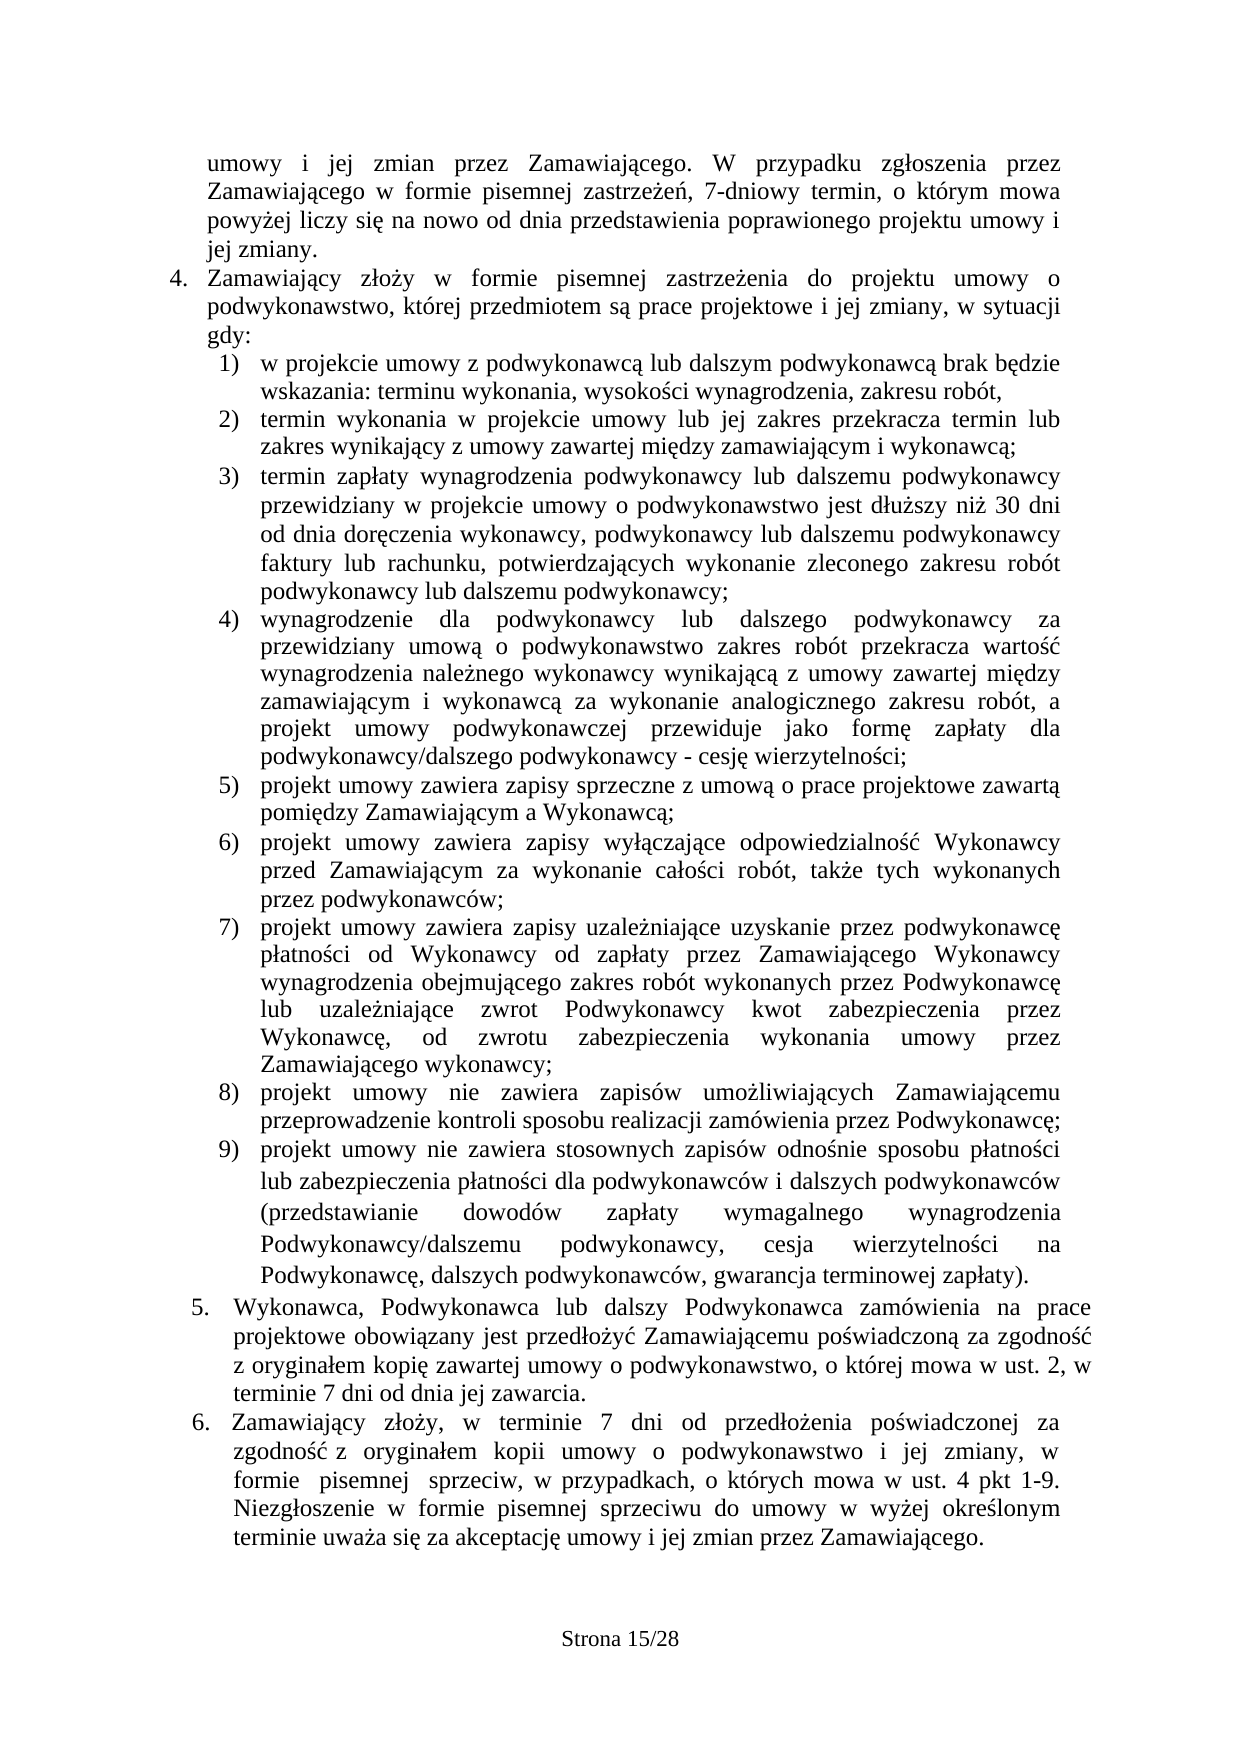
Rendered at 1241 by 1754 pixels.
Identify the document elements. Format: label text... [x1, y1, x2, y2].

list termin zapłaty wynagrodzenia podwykonawcy lub dalszemu podwykonawcy przewidziany w projekcie umowy o podwykonawstwo jest dłuższy niż 30 dni od dnia doręczenia wykonawcy, podwykonawcy lub dalszemu podwykonawcy faktury lub rachunku, potwierdzających wykonanie zleconego zakresu robót podwykonawcy lub dalszemu podwykonawcy; [218, 461, 1061, 605]
text 6. Zamawiający złoży, w terminie 7 dni od przedłożenia poświadczonej za zgodność z oryginałem kopii umowy o podwykonawstwo i jej zmiany, w formie pisemnej sprzeciw, w przypadkach, o których mowa w ust. 4 pkt 1-9. Niezgłoszenie w formie pisemnej sprzeciwu do umowy w wyżej określonym terminie uważa się za akceptację umowy i jej zmian przez Zamawiającego. [192, 1407, 1061, 1551]
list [169, 148, 1061, 263]
list projekt umowy zawiera zapisy uzależniające uzyskanie przez podwykonawcę płatności od Wykonawcy od zapłaty przez Zamawiającego Wykonawcy wynagrodzenia obejmującego zakres robót wykonanych przez Podwykonawcę lub uzależniające zwrot Podwykonawcy kwot zabezpieczenia przez Wykonawcę, od zwrotu zabezpieczenia wykonania umowy przez Zamawiającego wykonawcy; [218, 913, 1061, 1078]
list projekt umowy zawiera zapisy wyłączające odpowiedzialność Wykonawcy przed Zamawiającym za wykonanie całości robót, także tych wykonanych przez podwykonawców; [218, 827, 1061, 913]
list projekt umowy zawiera zapisy sprzeczne z umową o prace projektowe zawartą pomiędzy Zamawiającym a Wykonawcą; [218, 771, 1061, 826]
list Zamawiający złoży w formie pisemnej zastrzeżenia do projektu umowy o podwykonawstwo, której przedmiotem są prace projektowe i jej zmiany, w sytuacji gdy: [169, 263, 1061, 349]
list w projekcie umowy z podwykonawcą lub dalszym podwykonawcą brak będzie wskazania: terminu wykonania, wysokości wynagrodzenia, zakresu robót, [218, 350, 1061, 404]
list termin wykonania w projekcie umowy lub jej zakres przekracza termin lub zakres wynikający z umowy zawartej między zamawiającym i wykonawcą; [218, 406, 1061, 460]
list Wykonawca, Podwykonawca lub dalszy Podwykonawca zamówienia na prace projektowe obowiązany jest przedłożyć Zamawiającemu poświadczoną za zgodność z oryginałem kopię zawartej umowy o podwykonawstwo, o której mowa w ust. 2, w terminie 7 dni od dnia jej zawarcia. [191, 1292, 1092, 1407]
list projekt umowy nie zawiera stosownych zapisów odnośnie sposobu płatności lub zabezpieczenia płatności dla podwykonawców i dalszych podwykonawców (przedstawianie dowodów zapłaty wymagalnego wynagrodzenia Podwykonawcy/dalszemu podwykonawcy, cesja wierzytelności na Podwykonawcę, dalszych podwykonawców, gwarancja terminowej zapłaty). [218, 1134, 1061, 1289]
list projekt umowy nie zawiera zapisów umożliwiających Zamawiającemu przeprowadzenie kontroli sposobu realizacji zamówienia przez Podwykonawcę; [218, 1079, 1061, 1133]
list wynagrodzenie dla podwykonawcy lub dalszego podwykonawcy za przewidziany umową o podwykonawstwo zakres robót przekracza wartość wynagrodzenia należnego wykonawcy wynikającą z umowy zawartej między zamawiającym i wykonawcą za wykonanie analogicznego zakresu robót, a projekt umowy podwykonawczej przewiduje jako formę zapłaty dla podwykonawcy/dalszego podwykonawcy - cesję wierzytelności; [218, 605, 1061, 769]
